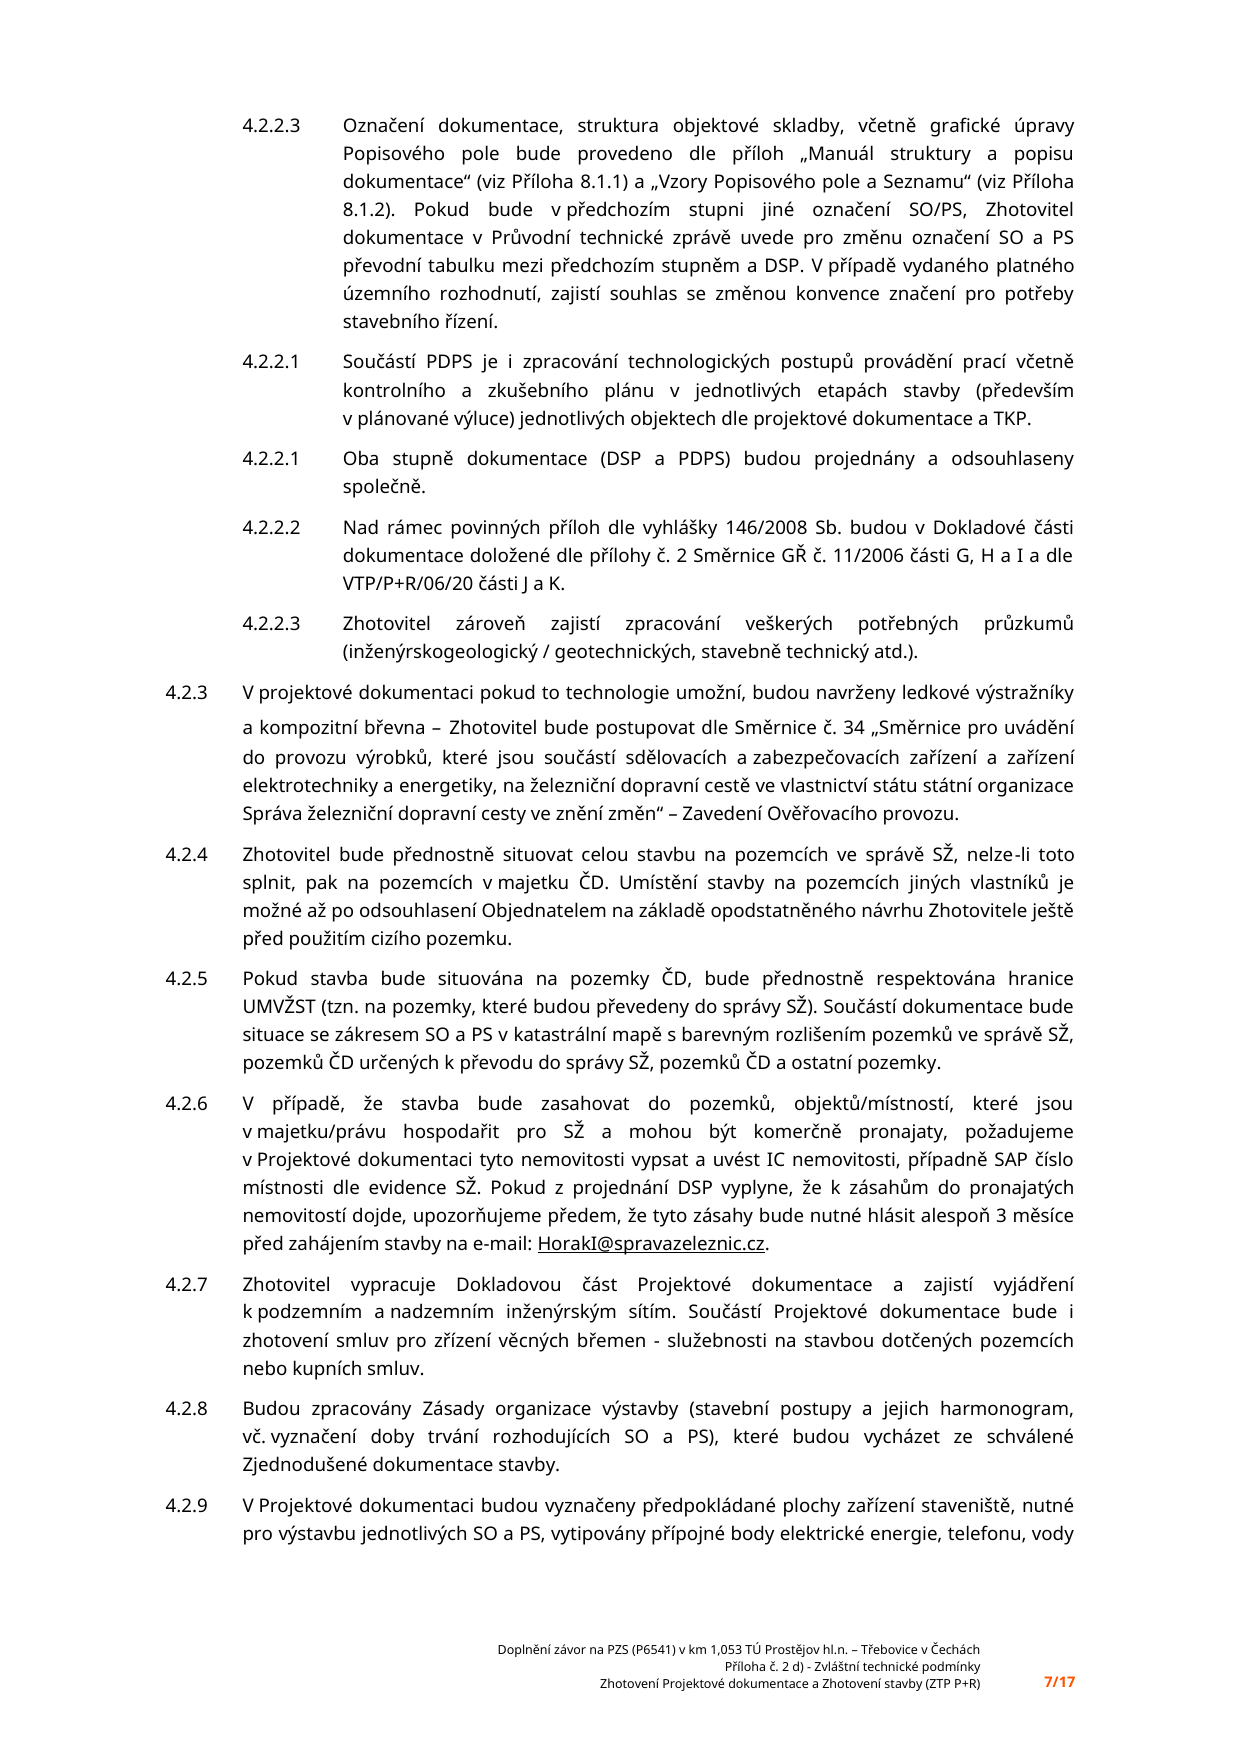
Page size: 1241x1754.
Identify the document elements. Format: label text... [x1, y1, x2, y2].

list Oba stupně dokumentace (DSP a PDPS) budou projednány a odsouhlaseny společně. [242, 445, 1075, 499]
text Budou zpracovány Zásady organizace výstavby (stavební postupy a jejich harmonogram, vč. vyznačení doby trvání rozhodujících SO a PS), které budou vycházet ze schválené Zjednodušené dokumentace stavby. [165, 1395, 1075, 1477]
text V případě, že stavba bude zasahovat do pozemků, objektů/místností, které jsou v majetku/právu hospodařit pro SŽ a mohou být komerčně pronajaty, požadujeme v Projektové dokumentaci tyto nemovitosti vypsat a uvést IC nemovitosti, případně SAP číslo místnosti dle evidence SŽ. Pokud z projednání DSP vyplyne, že k zásahům do pronajatých nemovitostí dojde, upozorňujeme předem, že tyto zásahy bude nutné hlásit alespoň 3 měsíce před zahájením stavby na e-mail: HorakI@spravazeleznic.cz. [165, 1090, 1075, 1256]
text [165, 1492, 1075, 1546]
list Součástí PDPS je i zpracování technologických postupů provádění prací včetně kontrolního a zkušebního plánu v jednotlivých etapách stavby (především v plánované výluce) jednotlivých objektech dle projektové dokumentace a TKP. [242, 349, 1075, 430]
text Pokud stavba bude situována na pozemky ČD, bude přednostně respektována hranice UMVŽST (tzn. na pozemky, které budou převedeny do správy SŽ). Součástí dokumentace bude situace se zákresem SO a PS v katastrální mapě s barevným rozlišením pozemků ve správě SŽ, pozemků ČD určených k převodu do správy SŽ, pozemků ČD a ostatní pozemky. [165, 966, 1075, 1075]
text Zhotovitel zároveň zajistí zpracování veškerých potřebných průzkumů (inženýrskogeologický / geotechnických, stavebně technický atd.). [242, 611, 1075, 664]
text V projektové dokumentaci pokud to technologie umožní, budou navrženy ledkové výstražníky a kompozitní břevna – Zhotovitel bude postupovat dle Směrnice č. 34 „Směrnice pro uvádění do provozu výrobků, které jsou součástí sdělovacích a zabezpečovacích zařízení a zařízení elektrotechniky a energetiky, na železniční dopravní cestě ve vlastnictví státu státní organizace Správa železniční dopravní cesty ve znění změn“ – Zavedení Ověřovacího provozu. [165, 679, 1075, 826]
text Označení dokumentace, struktura objektové skladby, včetně grafické úpravy Popisového pole bude provedeno dle příloh „Manuál struktury a popisu dokumentace“ (viz Příloha 8.1.1) a „Vzory Popisového pole a Seznamu“ (viz Příloha 8.1.2). Pokud bude v předchozím stupni jiné označení SO/PS, Zhotovitel dokumentace v Průvodní technické zprávě uvede pro změnu označení SO a PS převodní tabulku mezi předchozím stupněm a DSP. V případě vydaného platného územního rozhodnutí, zajistí souhlas se změnou konvence značení pro potřeby stavebního řízení. [242, 112, 1075, 334]
text Zhotovitel bude přednostně situovat celou stavbu na pozemcích ve správě SŽ, nelze-li toto splnit, pak na pozemcích v majetku ČD. Umístění stavby na pozemcích jiných vlastníků je možné až po odsouhlasení Objednatelem na základě opodstatněného návrhu Zhotovitele ještě před použitím cizího pozemku. [165, 841, 1075, 951]
text Zhotovitel vypracuje Dokladovou část Projektové dokumentace a zajistí vyjádření k podzemním a nadzemním inženýrským sítím. Součástí Projektové dokumentace bude i zhotovení smluv pro zřízení věcných břemen - služebnosti na stavbou dotčených pozemcích nebo kupních smluv. [165, 1271, 1075, 1380]
text Nad rámec povinných příloh dle vyhlášky 146/2008 Sb. budou v Dokladové části dokumentace doložené dle přílohy č. 2 Směrnice GŘ č. 11/2006 části G, H a I a dle VTP/P+R/06/20 části J a K. [242, 514, 1075, 596]
